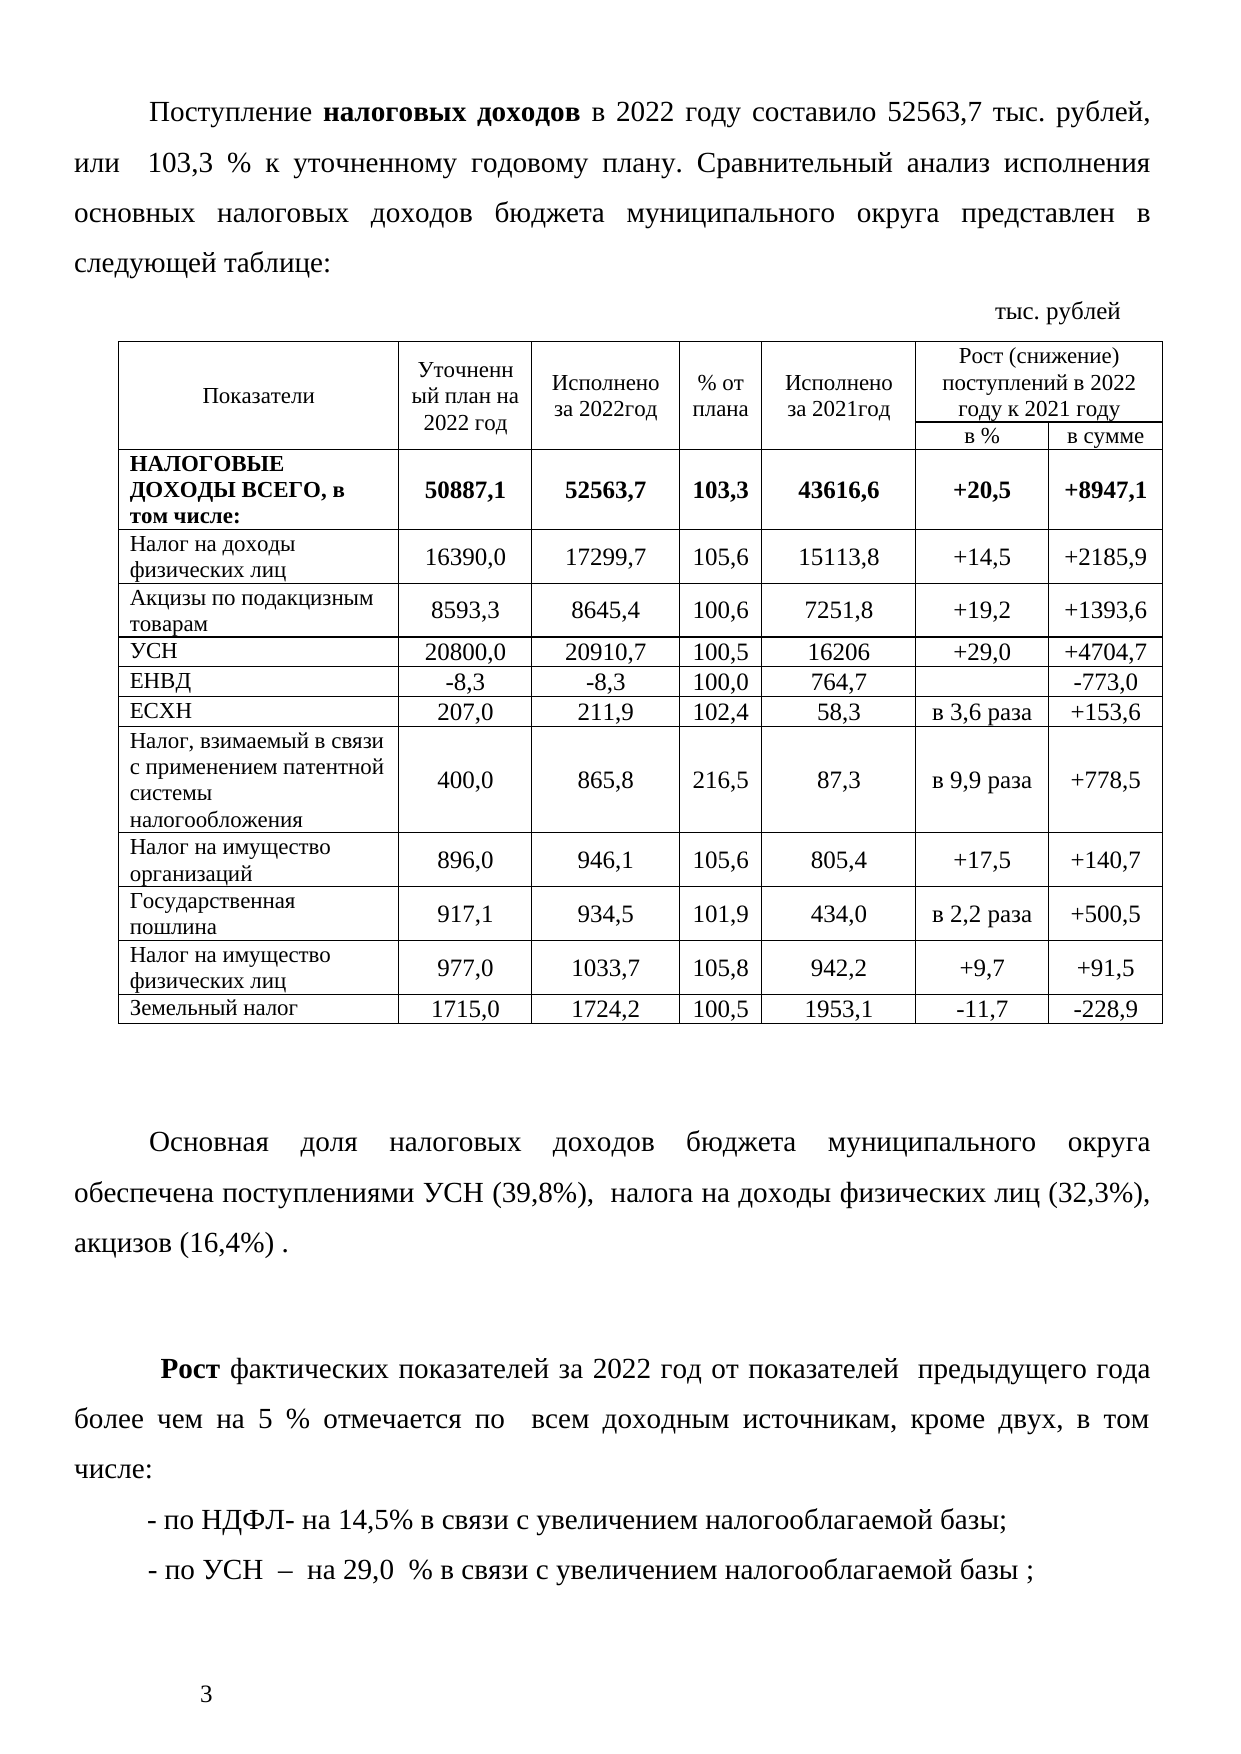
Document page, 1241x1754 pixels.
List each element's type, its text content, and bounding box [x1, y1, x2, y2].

table_cell 102,4 [680, 697, 761, 726]
table_cell УСН [119, 638, 398, 666]
table_cell 211,9 [532, 697, 679, 726]
table_cell +17,5 [916, 833, 1048, 886]
table_cell -8,3 [399, 667, 531, 696]
table_cell 16390,0 [399, 530, 531, 583]
table_cell 52563,7 [532, 450, 679, 529]
table_cell 17299,7 [532, 530, 679, 583]
table_cell 100,5 [680, 638, 761, 666]
table_cell 16206 [762, 638, 915, 666]
table_cell +1393,6 [1049, 584, 1162, 636]
table_cell 917,1 [399, 887, 531, 940]
table_cell Налог, взимаемый в связи с применением патентной системы налогообложения [119, 727, 398, 832]
text Основная доля налоговых доходов бюджета муниципального округа обеспечена поступлениями УСН (39,8%), налога на доходы физических лиц (32,3%), акцизов (16,4%) . [74, 1124, 1152, 1259]
table_cell 105,6 [680, 833, 761, 886]
table_cell +20,5 [916, 450, 1048, 529]
table_cell 946,1 [532, 833, 679, 886]
table_cell +29,0 [916, 638, 1048, 666]
table_cell в 3,6 раза [916, 697, 1048, 726]
table_cell 50887,1 [399, 450, 531, 529]
table_cell 207,0 [399, 697, 531, 726]
table_cell 8645,4 [532, 584, 679, 636]
table_cell +4704,7 [1049, 638, 1162, 666]
text - по НДФЛ- на 14,5% в связи с увеличением налогооблагаемой базы; [74, 1502, 1152, 1535]
table_cell 15113,8 [762, 530, 915, 583]
table_cell -228,9 [1049, 995, 1162, 1023]
table_cell +91,5 [1049, 941, 1162, 993]
table_cell +8947,1 [1049, 450, 1162, 529]
table_header Исполнено за 2022год [532, 342, 679, 449]
table_header % от плана [680, 342, 761, 449]
table_cell -8,3 [532, 667, 679, 696]
table_cell в % [916, 423, 1048, 449]
table_cell 764,7 [762, 667, 915, 696]
table_cell Акцизы по подакцизным товарам [119, 584, 398, 636]
table_header Исполнено за 2021год [762, 342, 915, 449]
table_cell 58,3 [762, 697, 915, 726]
table_cell ЕНВД [119, 667, 398, 696]
table_cell +14,5 [916, 530, 1048, 583]
table_cell +153,6 [1049, 697, 1162, 726]
table_cell 100,6 [680, 584, 761, 636]
table_cell -11,7 [916, 995, 1048, 1023]
table_cell 100,0 [680, 667, 761, 696]
table_header Показатели [119, 342, 398, 449]
table_header Рост (снижение) поступлений в 2022 году к 2021 году [916, 342, 1162, 421]
table_cell -773,0 [1049, 667, 1162, 696]
table_cell 20800,0 [399, 638, 531, 666]
table_cell 7251,8 [762, 584, 915, 636]
table_cell 20910,7 [532, 638, 679, 666]
table_cell в 9,9 раза [916, 727, 1048, 832]
table_cell в сумме [1049, 423, 1162, 449]
table_cell 43616,6 [762, 450, 915, 529]
text - по УСН – на 29,0 % в связи с увеличением налогооблагаемой базы ; [74, 1552, 1152, 1586]
table_cell 105,6 [680, 530, 761, 583]
table_cell 942,2 [762, 941, 915, 993]
table_cell 216,5 [680, 727, 761, 832]
table_cell Земельный налог [119, 995, 398, 1023]
table_cell 103,3 [680, 450, 761, 529]
table_cell +778,5 [1049, 727, 1162, 832]
table_cell 896,0 [399, 833, 531, 886]
table_cell Государственная пошлина [119, 887, 398, 940]
table_cell +9,7 [916, 941, 1048, 993]
text Рост фактических показателей за 2022 год от показателей предыдущего года более чем на 5 % отмечается по всем доходным источникам, кроме двух, в том числе: [74, 1351, 1152, 1485]
table_cell в 2,2 раза [916, 887, 1048, 940]
table_header Уточненный план на 2022 год [399, 342, 531, 449]
table_cell 1724,2 [532, 995, 679, 1023]
table_cell 434,0 [762, 887, 915, 940]
table_cell 1715,0 [399, 995, 531, 1023]
table_cell 934,5 [532, 887, 679, 940]
table_cell 100,5 [680, 995, 761, 1023]
table_cell ЕСХН [119, 697, 398, 726]
table_cell +2185,9 [1049, 530, 1162, 583]
table_cell 1953,1 [762, 995, 915, 1023]
table_cell НАЛОГОВЫЕ ДОХОДЫ ВСЕГО, в том числе: [119, 450, 398, 529]
table_cell Налог на имущество физических лиц [119, 941, 398, 993]
text тыс. рублей [74, 296, 1152, 324]
text Поступление налоговых доходов в 2022 году составило 52563,7 тыс. рублей, или 103,3 % к уточненному годовому плану. Сравнительный анализ исполнения основных налоговых доходов бюджета муниципального округа представлен в следующей таблице: [74, 94, 1152, 279]
table_cell Налог на имущество организаций [119, 833, 398, 886]
table_cell +140,7 [1049, 833, 1162, 886]
table_cell 805,4 [762, 833, 915, 886]
table_cell 87,3 [762, 727, 915, 832]
table_cell 101,9 [680, 887, 761, 940]
table_cell 977,0 [399, 941, 531, 993]
table_cell 1033,7 [532, 941, 679, 993]
table_cell 865,8 [532, 727, 679, 832]
table_cell 400,0 [399, 727, 531, 832]
table_cell 8593,3 [399, 584, 531, 636]
table_cell 105,8 [680, 941, 761, 993]
table_cell [916, 667, 1048, 696]
table_cell +19,2 [916, 584, 1048, 636]
table_cell Налог на доходы физических лиц [119, 530, 398, 583]
table_cell +500,5 [1049, 887, 1162, 940]
